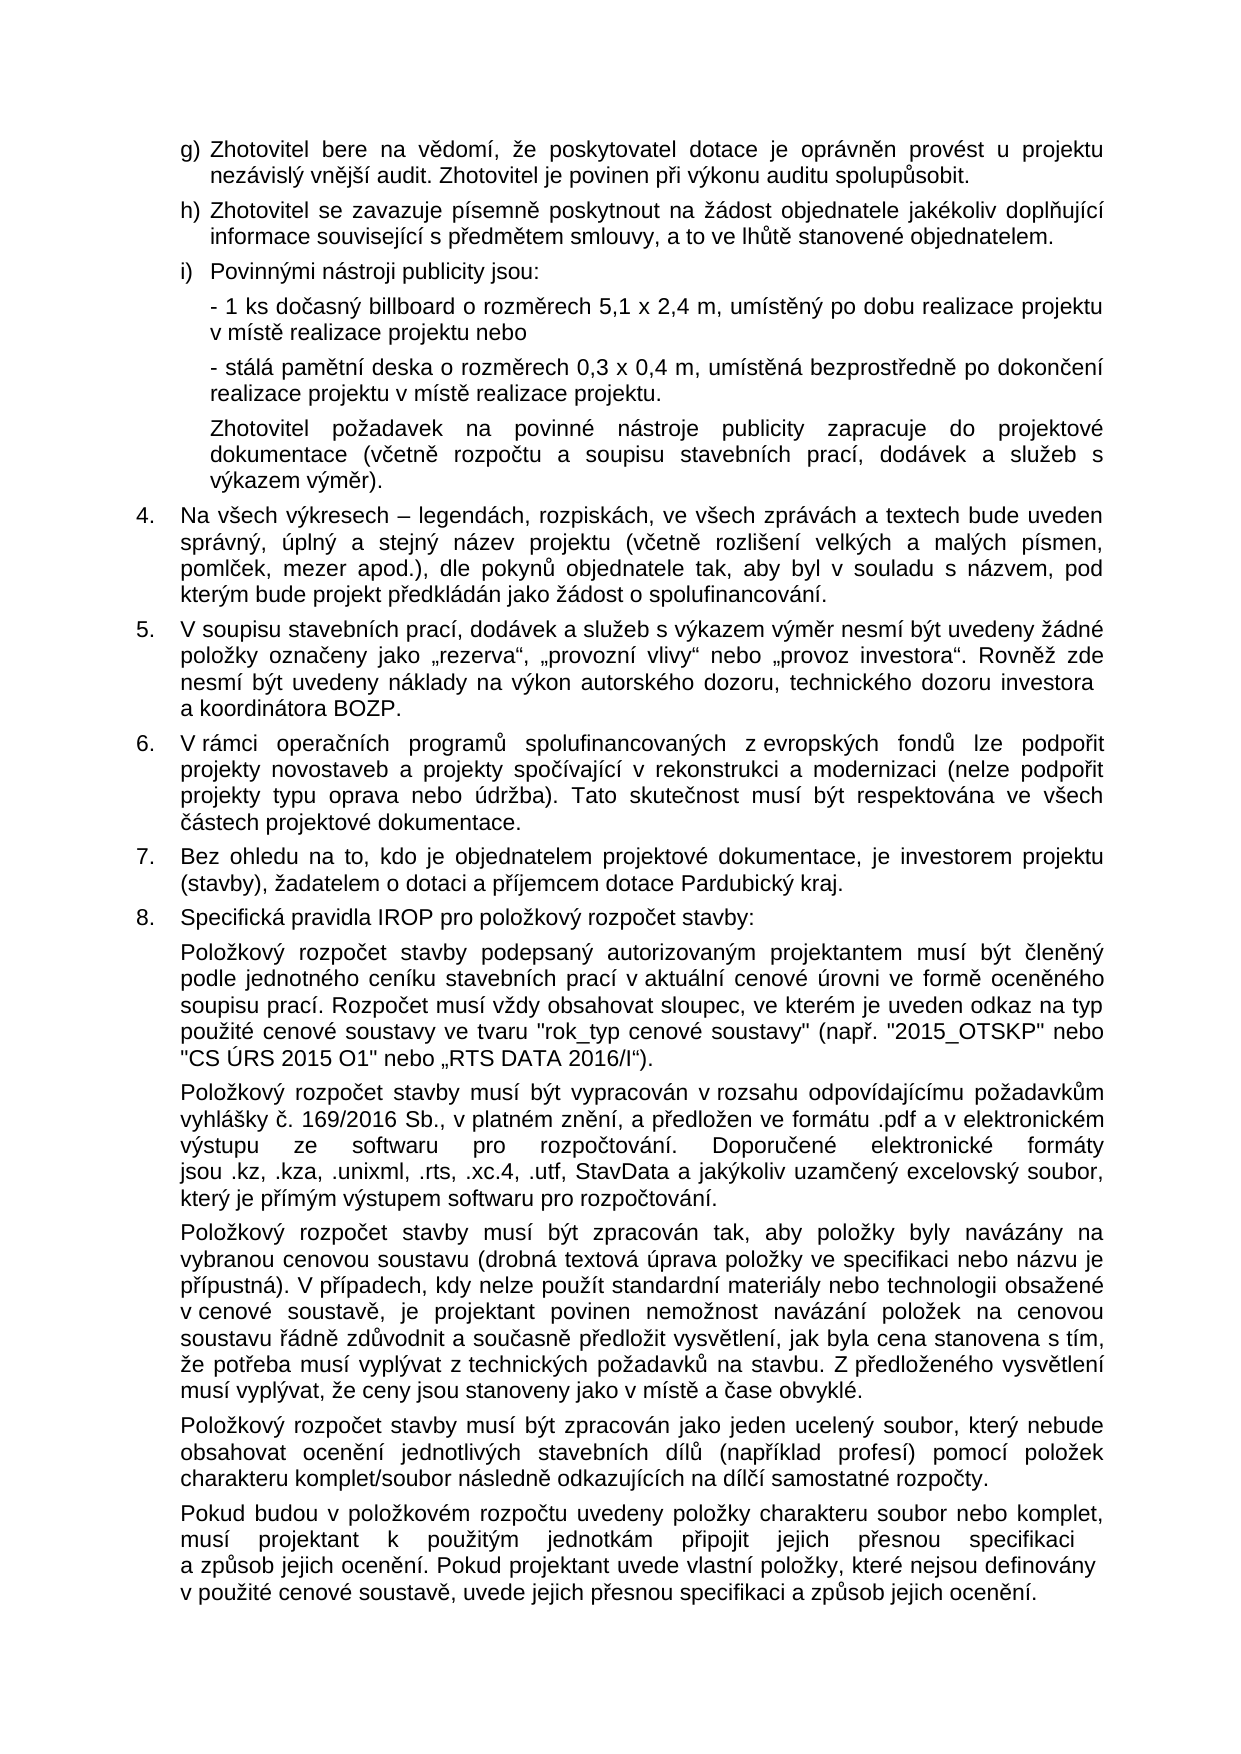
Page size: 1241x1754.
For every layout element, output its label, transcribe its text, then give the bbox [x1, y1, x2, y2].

list - 1 ks dočasný billboard o rozměrech 5,1 x 2,4 m, umístěný po dobu realizace projektu v místě realizace projektu nebo [210, 293, 1104, 345]
list Specifická pravidla IROP pro položkový rozpočet stavby: [136, 904, 1104, 931]
list Zhotovitel bere na vědomí, že poskytovatel dotace je oprávněn provést u projektu nezávislý vnější audit. Zhotovitel je povinen při výkonu auditu spolupůsobit. [180, 136, 1104, 188]
list Zhotovitel požadavek na povinné nástroje publicity zapracuje do projektové dokumentace (včetně rozpočtu a soupisu stavebních prací, dodávek a služeb s výkazem výměr). [210, 415, 1104, 494]
list Položkový rozpočet stavby musí být zpracován tak, aby položky byly navázány na vybranou cenovou soustavu (drobná textová úprava položky ve specifikaci nebo názvu je přípustná). V případech, kdy nelze použít standardní materiály nebo technologii obsažené v cenové soustavě, je projektant povinen nemožnost navázání položek na cenovou soustavu řádně zdůvodnit a současně předložit vysvětlení, jak byla cena stanovena s tím, že potřeba musí vyplývat z technických požadavků na stavbu. Z předloženého vysvětlení musí vyplývat, že ceny jsou stanoveny jako v místě a čase obvyklé. [180, 1219, 1104, 1404]
list Položkový rozpočet stavby podepsaný autorizovaným projektantem musí být členěný podle jednotného ceníku stavebních prací v aktuální cenové úrovni ve formě oceněného soupisu prací. Rozpočet musí vždy obsahovat sloupec, ve kterém je uveden odkaz na typ použité cenové soustavy ve tvaru "rok_typ cenové soustavy" (např. "2015_OTSKP" nebo "CS ÚRS 2015 O1" nebo „RTS DATA 2016/I“). [180, 939, 1104, 1071]
list Zhotovitel se zavazuje písemně poskytnout na žádost objednatele jakékoliv doplňující informace související s předmětem smlouvy, a to ve lhůtě stanovené objednatelem. [180, 197, 1104, 249]
list Pokud budou v položkovém rozpočtu uvedeny položky charakteru soubor nebo komplet, musí projektant k použitým jednotkám připojit jejich přesnou specifikaci a způsob jejich ocenění. Pokud projektant uvede vlastní položky, které nejsou definovány v použité cenové soustavě, uvede jejich přesnou specifikaci a způsob jejich ocenění. [180, 1499, 1104, 1605]
list Položkový rozpočet stavby musí být zpracován jako jeden ucelený soubor, který nebude obsahovat ocenění jednotlivých stavebních dílů (například profesí) pomocí položek charakteru komplet/soubor následně odkazujících na dílčí samostatné rozpočty. [180, 1412, 1104, 1491]
list V rámci operačních programů spolufinancovaných z evropských fondů lze podpořit projekty novostaveb a projekty spočívající v rekonstrukci a modernizaci (nelze podpořit projekty typu oprava nebo údržba). Tato skutečnost musí být respektována ve všech částech projektové dokumentace. [136, 729, 1104, 835]
list Povinnými nástroji publicity jsou: [180, 258, 1104, 284]
list Na všech výkresech – legendách, rozpiskách, ve všech zprávách a textech bude uveden správný, úplný a stejný název projektu (včetně rozlišení velkých a malých písmen, pomlček, mezer apod.), dle pokynů objednatele tak, aby byl v souladu s názvem, pod kterým bude projekt předkládán jako žádost o spolufinancování. [136, 502, 1104, 607]
list V soupisu stavebních prací, dodávek a služeb s výkazem výměr nesmí být uvedeny žádné položky označeny jako „rezerva“, „provozní vlivy“ nebo „provoz investora“. Rovněž zde nesmí být uvedeny náklady na výkon autorského dozoru, technického dozoru investora a koordinátora BOZP. [136, 616, 1104, 721]
list Položkový rozpočet stavby musí být vypracován v rozsahu odpovídajícímu požadavkům vyhlášky č. 169/2016 Sb., v platném znění, a předložen ve formátu .pdf a v elektronickém výstupu ze softwaru pro rozpočtování. Doporučené elektronické formáty jsou .kz, .kza, .unixml, .rts, .xc.4, .utf, StavData a jakýkoliv uzamčený excelovský soubor, který je přímým výstupem softwaru pro rozpočtování. [180, 1079, 1104, 1211]
list Bez ohledu na to, kdo je objednatelem projektové dokumentace, je investorem projektu (stavby), žadatelem o dotaci a příjemcem dotace Pardubický kraj. [136, 843, 1104, 896]
list - stálá pamětní deska o rozměrech 0,3 x 0,4 m, umístěná bezprostředně po dokončení realizace projektu v místě realizace projektu. [210, 354, 1104, 406]
